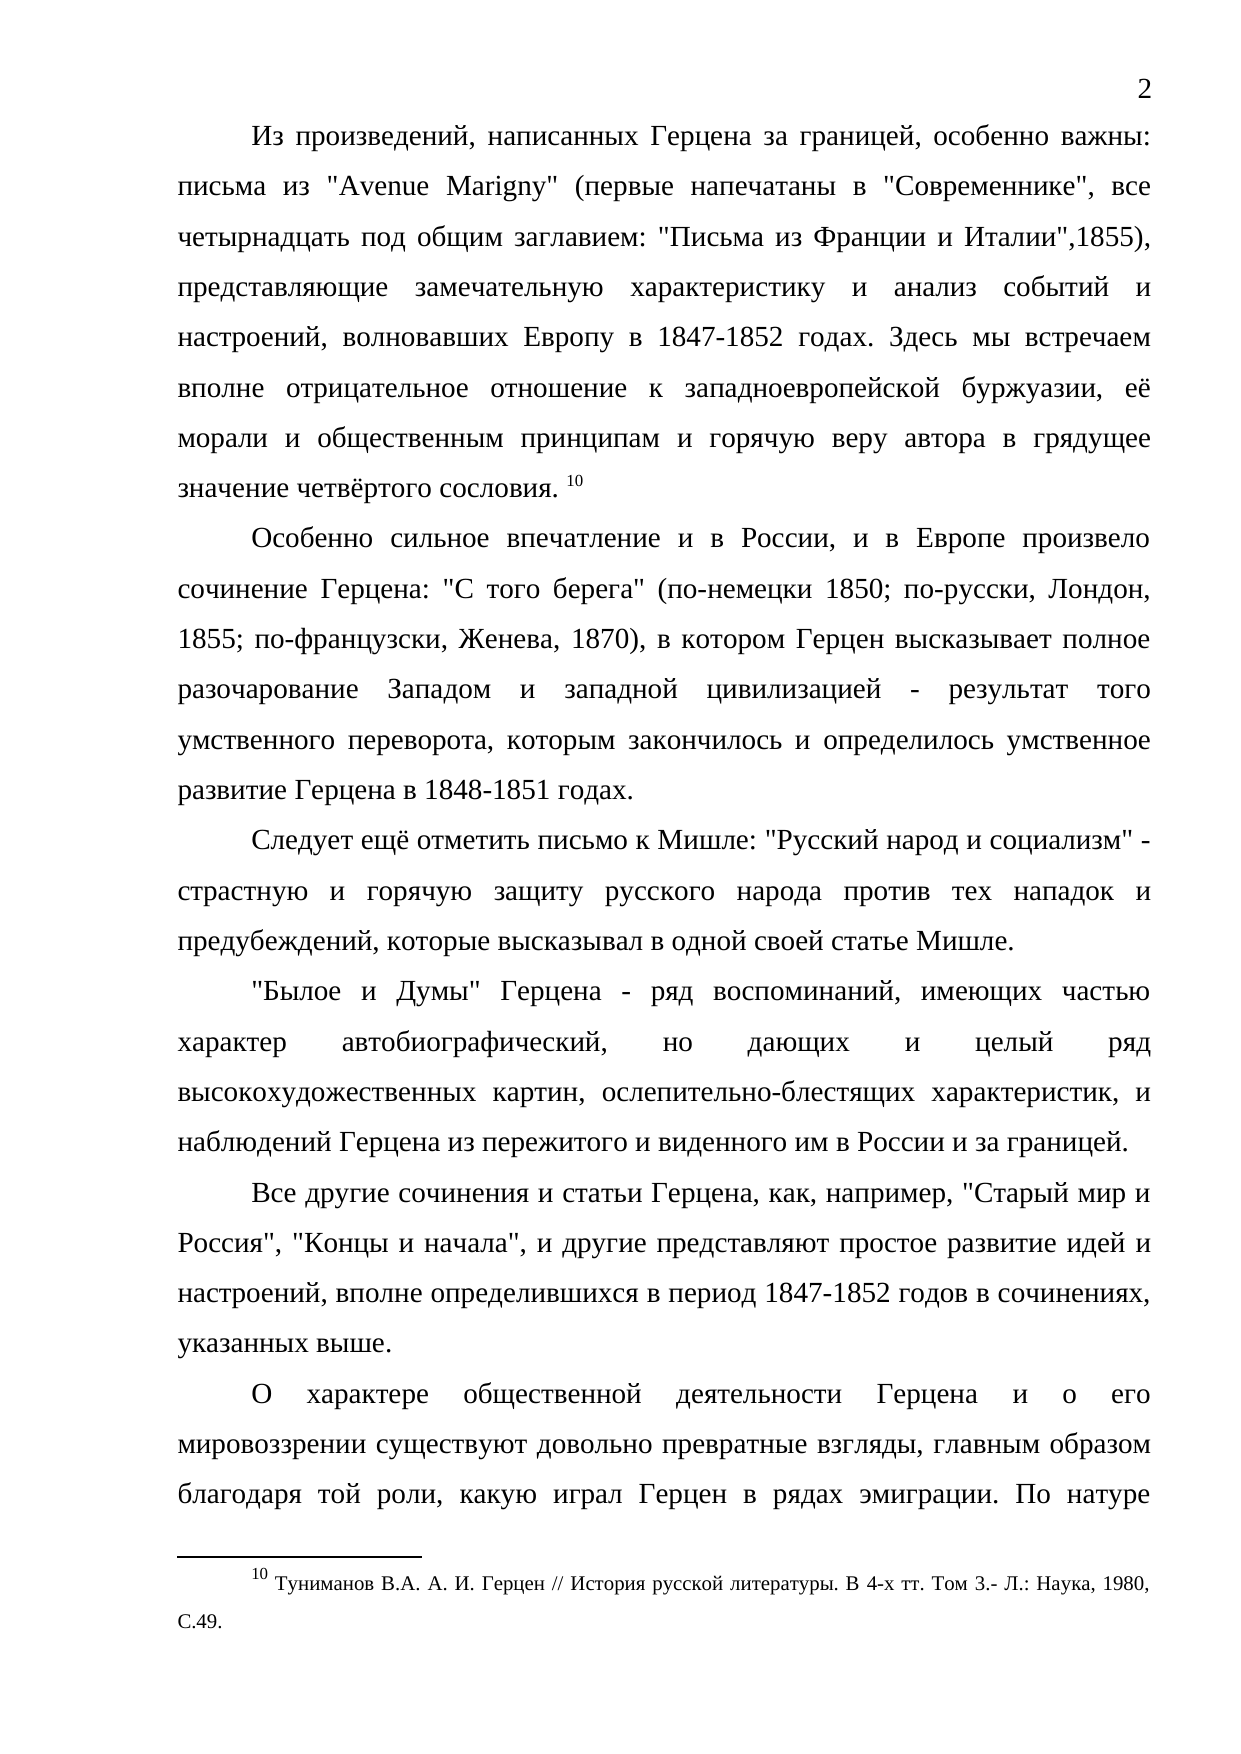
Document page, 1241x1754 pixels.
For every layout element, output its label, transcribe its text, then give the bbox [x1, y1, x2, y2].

text Особенно сильное впечатление и в России, и в Европе произвело сочинение Герцена: "С того берега" (по-немецки 1850; по-русски, Лондон, 1855; по-французски, Женева, 1870), в котором Герцен высказывает полное разочарование Западом и западной цивилизацией - результат того умственного переворота, которым закончилось и определилось умственное развитие Герцена в 1848-1851 годах. [177, 521, 1152, 806]
text Из произведений, написанных Герцена за границей, особенно важны: письма из "Avenue Marigny" (первые напечатаны в "Современнике", все четырнадцать под общим заглавием: "Письма из Франции и Италии",1855), представляющие замечательную характеристику и анализ событий и настроений, волновавших Европу в 1847-1852 годах. Здесь мы встречаем вполне отрицательное отношение к западноевропейской буржуазии, её морали и общественным принципам и горячую веру автора в грядущее значение четвёртого сословия. [177, 118, 1152, 504]
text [177, 1376, 1152, 1510]
text Следует ещё отметить письмо к Мишле: "Русский народ и социализм" - страстную и горячую защиту русского народа против тех нападок и предубеждений, которые высказывал в одной своей статье Мишле. [177, 822, 1152, 957]
text Все другие сочинения и статьи Герцена, как, например, "Старый мир и Россия", "Концы и начала", и другие представляют простое развитие идей и настроений, вполне определившихся в период 1847-1852 годов в сочинениях, указанных выше. [177, 1175, 1152, 1359]
text "Былое и Думы" Герцена - ряд воспоминаний, имеющих частью характер автобиографический, но дающих и целый ряд высокохудожественных картин, ослепительно-блестящих характеристик, и наблюдений Герцена из пережитого и виденного им в России и за границей. [177, 973, 1152, 1158]
